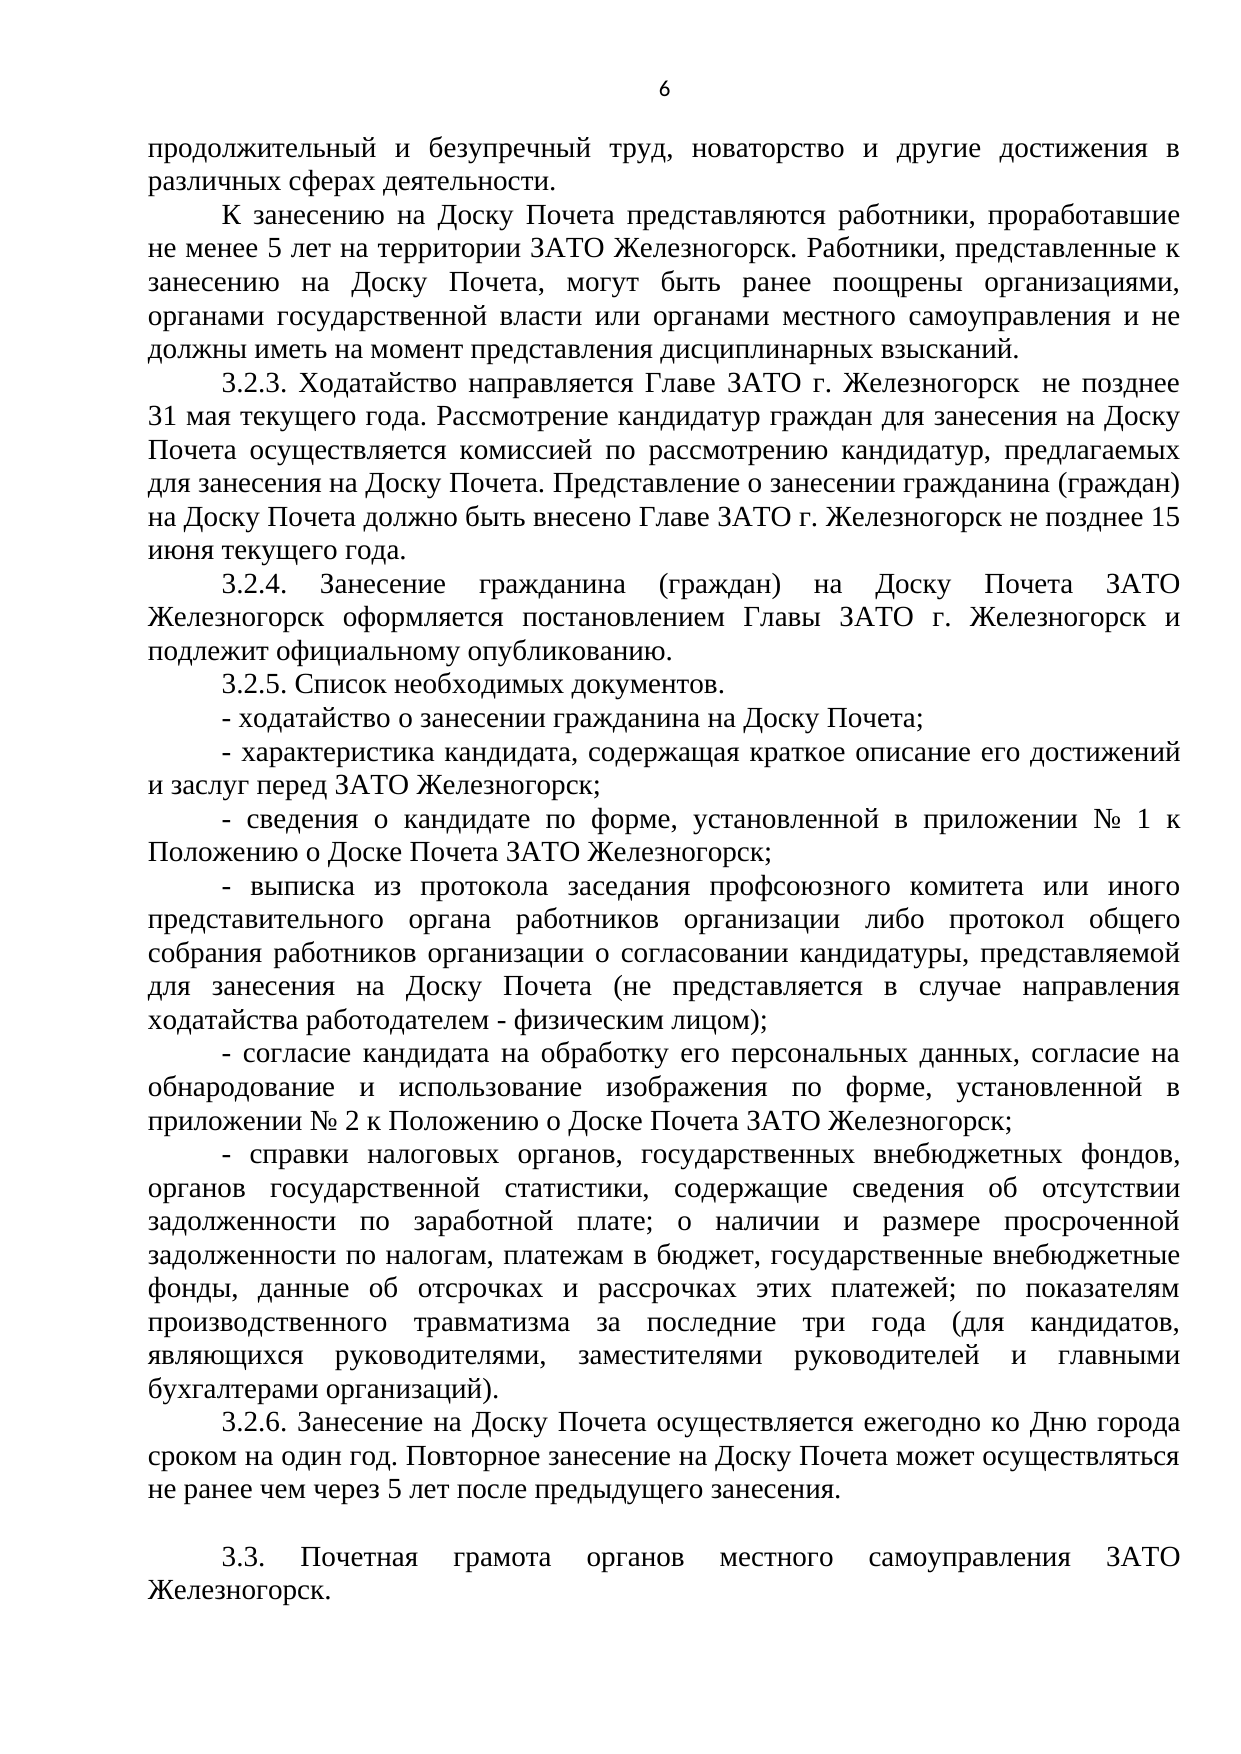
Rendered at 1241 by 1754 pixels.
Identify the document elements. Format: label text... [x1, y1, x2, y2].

text - справки налоговых органов, государственных внебюджетных фондов, органов государственной статистики, содержащие сведения об отсутствии задолженности по заработной плате; о наличии и размере просроченной задолженности по налогам, платежам в бюджет, государственные внебюджетные фонды, данные об отсрочках и рассрочках этих платежей; по показателям производственного травматизма за последние три года (для кандидатов, являющихся руководителями, заместителями руководителей и главными бухгалтерами организаций). [148, 1136, 1181, 1404]
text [148, 130, 1181, 197]
text 3.2.3. Ходатайство направляется Главе ЗАТО г. Железногорск не позднее 31 мая текущего года. Рассмотрение кандидатур граждан для занесения на Доску Почета осуществляется комиссией по рассмотрению кандидатур, предлагаемых для занесения на Доску Почета. Представление о занесении гражданина (граждан) на Доску Почета должно быть внесено Главе ЗАТО г. Железногорск не позднее 15 июня текущего года. [148, 365, 1181, 566]
text 3.3. Почетная грамота органов местного самоуправления ЗАТО Железногорск. [148, 1539, 1181, 1606]
text - ходатайство о занесении гражданина на Доску Почета; [148, 700, 1181, 734]
text К занесению на Доску Почета представляются работники, проработавшие не менее 5 лет на территории ЗАТО Железногорск. Работники, представленные к занесению на Доску Почета, могут быть ранее поощрены организациями, органами государственной власти или органами местного самоуправления и не должны иметь на момент представления дисциплинарных взысканий. [148, 197, 1181, 365]
text 3.2.5. Список необходимых документов. [148, 667, 1181, 700]
text - согласие кандидата на обработку его персональных данных, согласие на обнародование и использование изображения по форме, установленной в приложении № 2 к Положению о Доске Почета ЗАТО Железногорск; [148, 1036, 1181, 1136]
text 3.2.6. Занесение на Доску Почета осуществляется ежегодно ко Дню города сроком на один год. Повторное занесение на Доску Почета может осуществляться не ранее чем через 5 лет после предыдущего занесения. [148, 1404, 1181, 1505]
text 3.2.4. Занесение гражданина (граждан) на Доску Почета ЗАТО Железногорск оформляется постановлением Главы ЗАТО г. Железногорск и подлежит официальному опубликованию. [148, 566, 1181, 667]
text - сведения о кандидате по форме, установленной в приложении № 1 к Положению о Доске Почета ЗАТО Железногорск; [148, 801, 1181, 868]
text - характеристика кандидата, содержащая краткое описание его достижений и заслуг перед ЗАТО Железногорск; [148, 734, 1181, 801]
text - выписка из протокола заседания профсоюзного комитета или иного представительного органа работников организации либо протокол общего собрания работников организации о согласовании кандидатуры, представляемой для занесения на Доску Почета (не представляется в случае направления ходатайства работодателем - физическим лицом); [148, 868, 1181, 1036]
